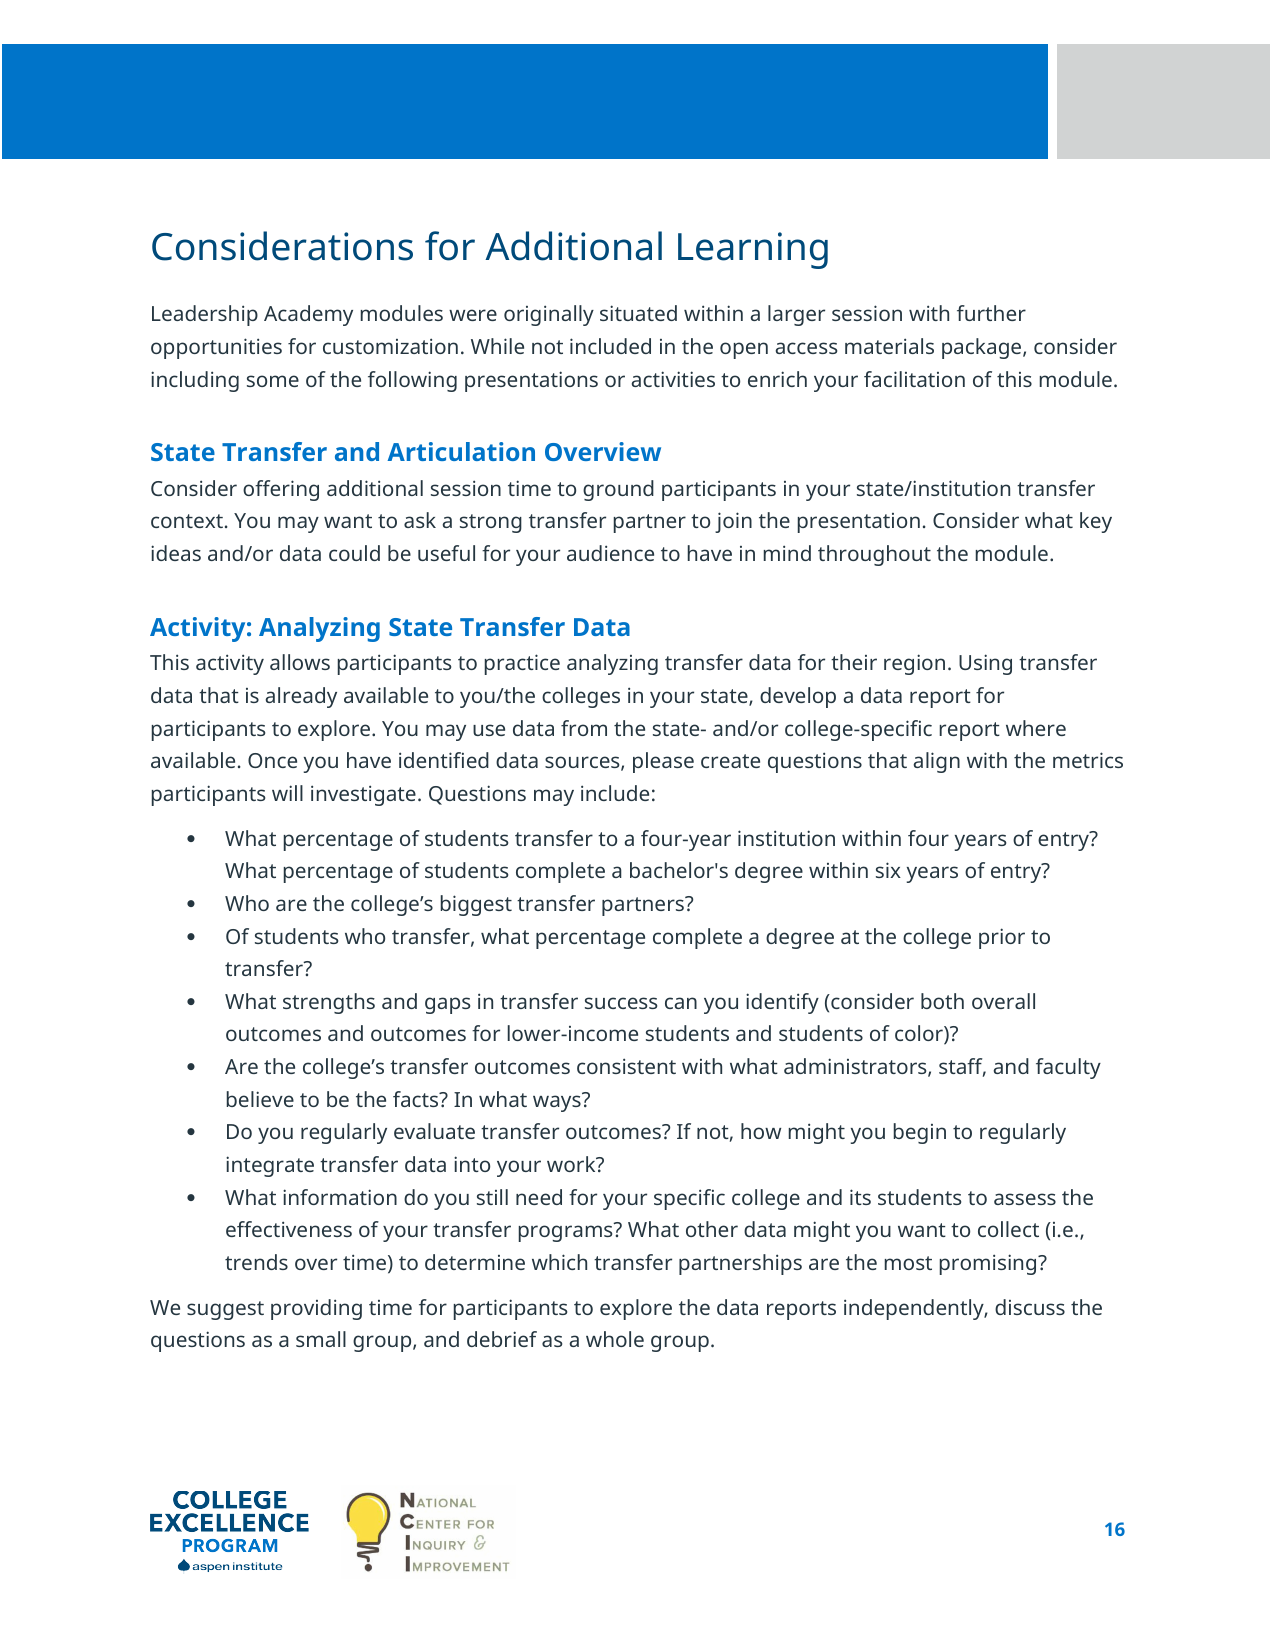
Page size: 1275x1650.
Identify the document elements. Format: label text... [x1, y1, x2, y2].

list Of students who transfer, what percentage complete a degree at the college prior to transfer? [187, 922, 1125, 983]
list Who are the college’s biggest transfer partners? [187, 889, 1125, 918]
subtitle State Transfer and Articulation Overview [150, 435, 1125, 469]
subtitle Activity: Analyzing State Transfer Data [150, 609, 1125, 643]
text Consider offering additional session time to ground participants in your state/institution transfer context. You may want to ask a strong transfer partner to join the presentation. Consider what key ideas and/or data could be useful for your audience to have in mind throughout the module. [150, 474, 1125, 568]
text Leadership Academy modules were originally situated within a larger session with further opportunities for customization. While not included in the open access materials package, consider including some of the following presentations or activities to enrich your facilitation of this module. [150, 299, 1125, 393]
list Are the college’s transfer outcomes consistent with what administrators, staff, and faculty believe to be the facts? In what ways? [187, 1052, 1125, 1113]
text This activity allows participants to practice analyzing transfer data for their region. Using transfer data that is already available to you/the colleges in your state, develop a data report for participants to explore. You may use data from the state- and/or college-specific report where available. Once you have identified data sources, please create questions that align with the metrics participants will investigate. Questions may include: [150, 648, 1125, 807]
list What information do you still need for your specific college and its students to assess the effectiveness of your transfer programs? What other data might you want to collect (i.e., trends over time) to determine which transfer partnerships are the most promising? [187, 1183, 1125, 1276]
list What percentage of students transfer to a four-year institution within four years of entry? What percentage of students complete a bachelor's degree within six years of entry? [187, 824, 1125, 885]
subtitle Considerations for Additional Learning [150, 220, 1125, 271]
picture [340, 1485, 516, 1579]
text We suggest providing time for participants to explore the data reports independently, discuss the questions as a small group, and debrief as a whole group. [150, 1293, 1125, 1354]
list What strengths and gaps in transfer success can you identify (consider both overall outcomes and outcomes for lower-income students and students of color)? [187, 987, 1125, 1048]
picture [150, 1491, 309, 1574]
list Do you regularly evaluate transfer outcomes? If not, how might you begin to regularly integrate transfer data into your work? [187, 1117, 1125, 1178]
